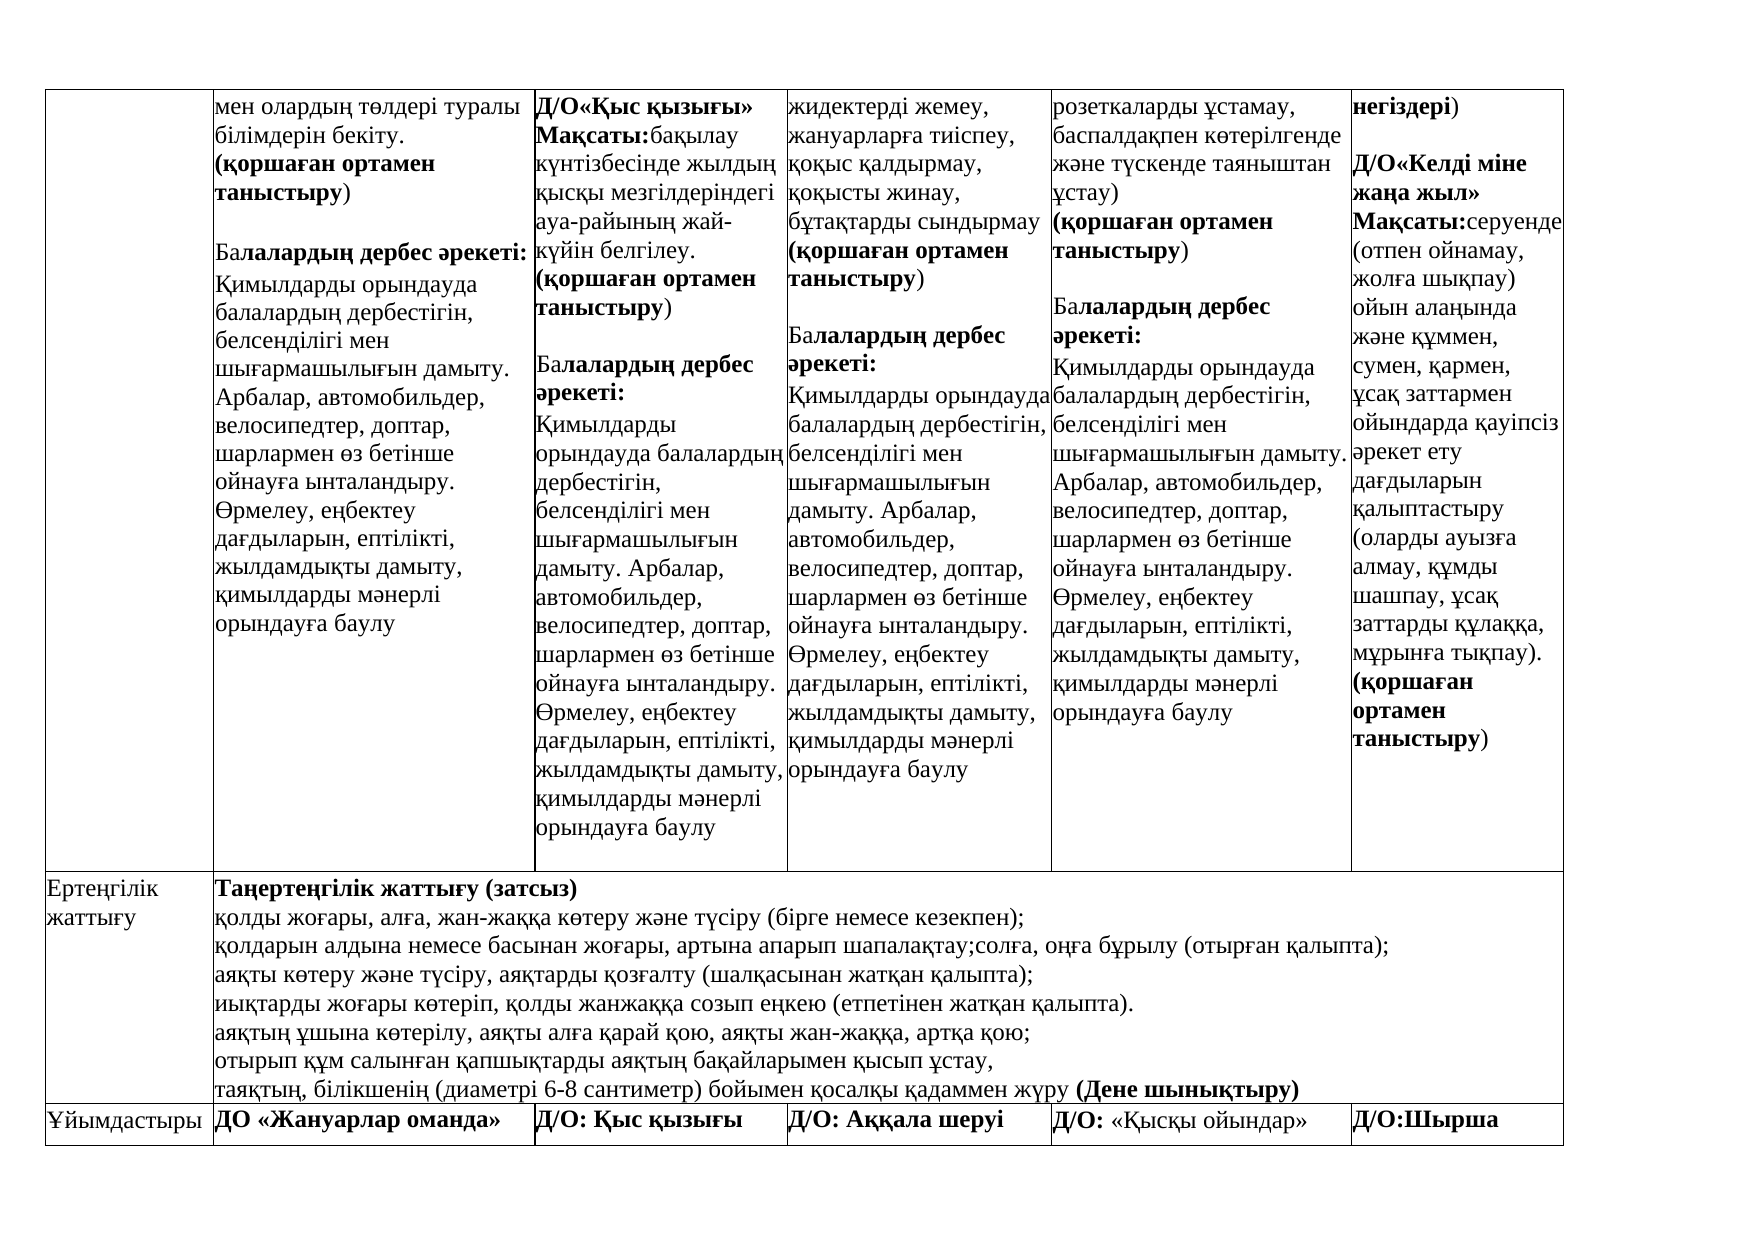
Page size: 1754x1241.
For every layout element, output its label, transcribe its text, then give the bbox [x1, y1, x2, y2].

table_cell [1352, 90, 1563, 871]
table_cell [46, 90, 213, 871]
table_cell Ертеңгілік жаттығу [46, 872, 213, 1103]
table_cell Таңертеңгілік жаттығу (затсыз) қолды жоғары, алға, жан-жаққа көтеру және түсіру (бірге немесе кезекпен); қолдарын алдына немесе басынан жоғары, артына апарып шапалақтау;солға, оңға бұрылу (отырған қалыпта); аяқты көтеру және түсіру, аяқтарды қозғалту (шалқасынан жатқан қалыпта); иықтарды жоғары көтеріп, қолды жанжаққа созып еңкею (етпетінен жатқан қалыпта). аяқтың ұшына көтерілу, аяқты алға қарай қою, аяқты жан-жаққа, артқа қою; отырып құм салынған қапшықтарды аяқтың бақайларымен қысып ұстау, таяқтың, білікшенің (диаметрі 6-8 сантиметр) бойымен қосалқы қадаммен жүру (Дене шынықтыру) [214, 872, 1563, 1103]
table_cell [46, 1104, 213, 1145]
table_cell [214, 90, 534, 871]
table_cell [1052, 90, 1351, 871]
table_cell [536, 90, 787, 871]
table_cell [788, 90, 1051, 871]
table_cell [536, 1104, 787, 1145]
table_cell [788, 1104, 1051, 1145]
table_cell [1052, 1104, 1351, 1145]
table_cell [214, 1104, 534, 1145]
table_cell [1352, 1104, 1563, 1145]
